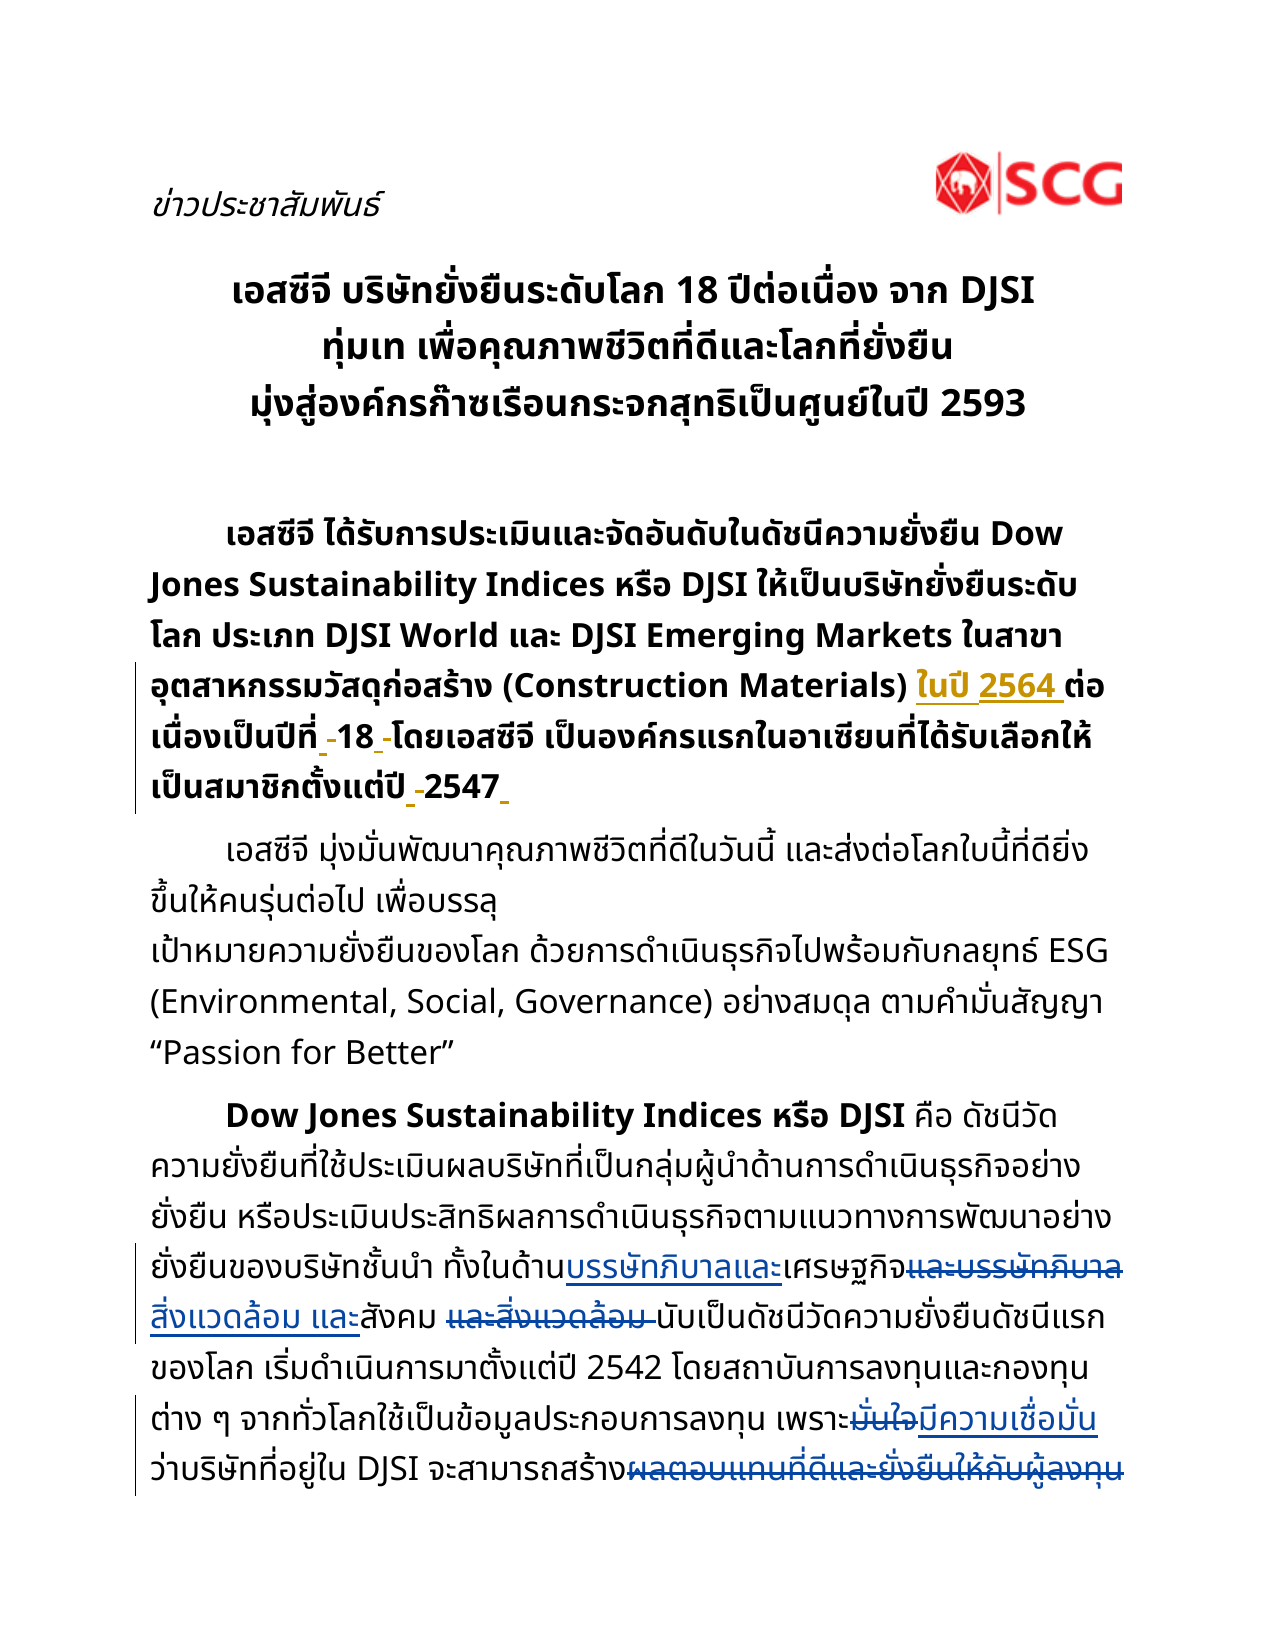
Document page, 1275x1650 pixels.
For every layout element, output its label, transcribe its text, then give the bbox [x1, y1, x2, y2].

text เอสซีจี มุ่งมั่นพัฒนาคุณภาพชีวิตที่ดีในวันนี้ และส่งต่อโลกใบนี้ที่ดียิ่งขึ้นให้คนรุ่นต่อไป เพื่อบรรลุ เป้าหมายความยั่งยืนของโลก ด้วยการดำเนินธุรกิจไปพร้อมกับกลยุทธ์ ESG (Environmental, Social, Governance) อย่างสมดุล ตามคำมั่นสัญญา “Passion for Better” [150, 826, 1125, 1079]
text เอสซีจี บริษัทยั่งยืนระดับโลก 18 ปีต่อเนื่อง จาก DJSI ทุ่มเท เพื่อคุณภาพชีวิตที่ดีและโลกที่ยั่งยืน มุ่งสู่องค์กรก๊าซเรือนกระจกสุทธิเป็นศูนย์ในปี 2593 [150, 263, 1125, 433]
text เอสซีจี ได้รับการประเมินและจัดอันดับในดัชนีความยั่งยืน Dow Jones Sustainability Indices หรือ DJSI ให้เป็นบริษัทยั่งยืนระดับโลก ประเภท DJSI World และ DJSI Emerging Markets ในสาขาอุตสาหกรรมวัสดุก่อสร้าง (Construction Materials) ต่อเนื่องเป็นปีที่18โดยเอสซีจี เป็นองค์กรแรกในอาเซียนที่ได้รับเลือกให้เป็นสมาชิกตั้งแต่ปี2547 [150, 510, 1125, 814]
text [150, 1092, 1125, 1496]
picture [934, 150, 1122, 216]
text ข่าวประชาสัมพันธ์ [150, 181, 1125, 232]
